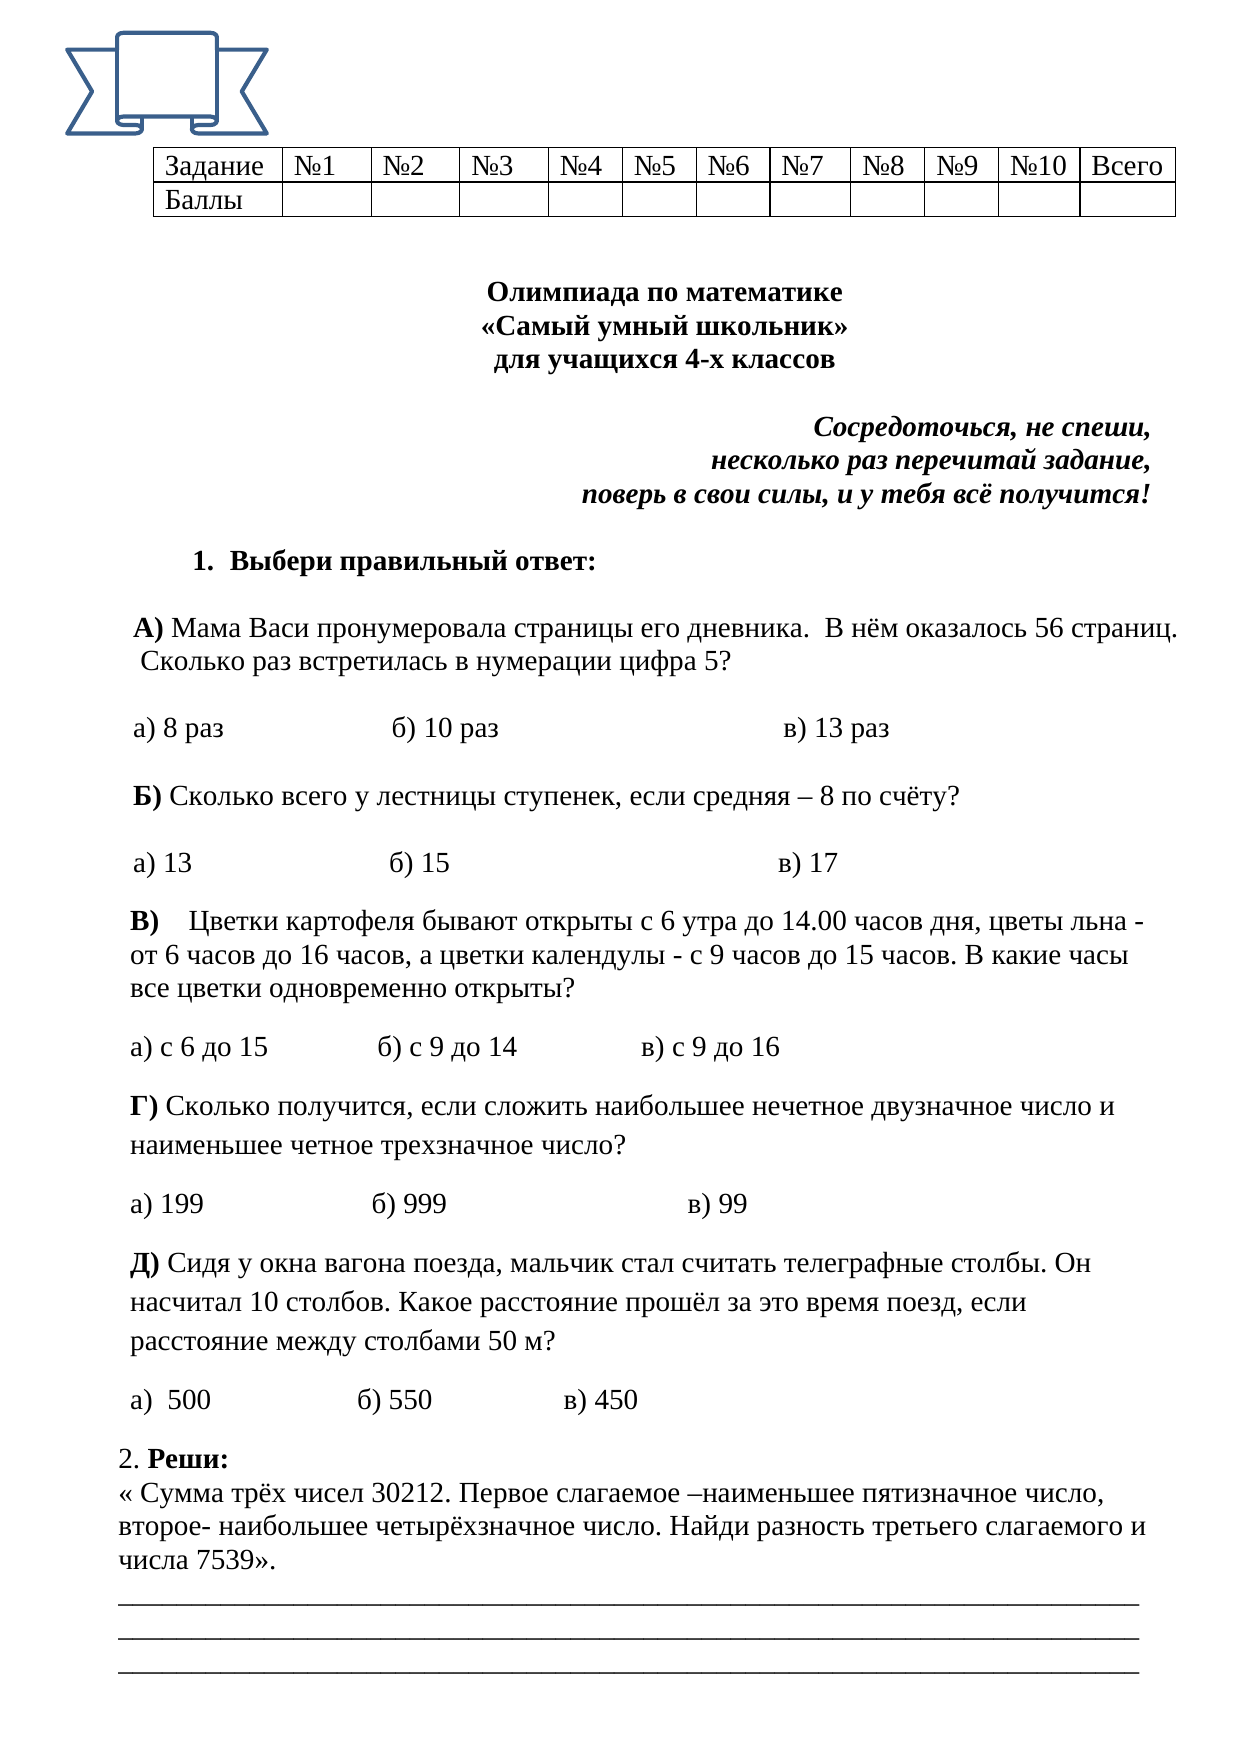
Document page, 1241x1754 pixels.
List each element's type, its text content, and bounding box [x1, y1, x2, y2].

list Выбери правильный ответ: [192, 543, 1240, 576]
text Олимпиада по математике [177, 274, 1152, 308]
table_header №10 [999, 148, 1079, 181]
table_header №6 [697, 148, 769, 181]
table_cell [925, 183, 998, 216]
table_cell Баллы [154, 183, 282, 216]
text Г) Сколько получится, если сложить наибольшее нечетное двузначное число и наименьшее четное трехзначное число? [130, 1088, 1169, 1160]
table_cell [623, 183, 696, 216]
text « Сумма трёх чисел 30212. Первое слагаемое –наименьшее пятизначное число, второе- наибольшее четырёхзначное число. Найди разность третьего слагаемого и числа 7539». [118, 1475, 1152, 1576]
table_header №4 [549, 148, 622, 181]
table_cell [460, 183, 548, 216]
text для учащихся 4-х классов [177, 342, 1152, 375]
table_cell [549, 183, 622, 216]
text а) 13 б) 15 в) 17 [133, 845, 1240, 878]
text Б) Сколько всего у лестницы ступенек, если средняя – 8 по счёту? [133, 778, 1240, 811]
table_header Задание [154, 148, 282, 181]
text «Самый умный школьник» [177, 308, 1152, 342]
text а) 199 б) 999 в) 99 [130, 1186, 1169, 1220]
text а) 8 раз б) 10 раз в) 13 раз [133, 711, 1240, 744]
text Сосредоточься, не спеши, [177, 409, 1152, 442]
table_cell [697, 183, 769, 216]
table_header №7 [771, 148, 850, 181]
text А) Мама Васи пронумеровала страницы его дневника. В нём оказалось 56 страниц. [133, 610, 1240, 643]
table_header №2 [372, 148, 459, 181]
table_header Всего [1081, 148, 1175, 181]
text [118, 1576, 1152, 1676]
text несколько раз перечитай задание, [177, 442, 1152, 476]
text Сколько раз встретилась в нумерации цифра 5? [133, 643, 1240, 677]
table_cell [1081, 183, 1175, 216]
text 2. Реши: [118, 1441, 1152, 1475]
text поверь в свои силы, и у тебя всё получится! [177, 476, 1152, 509]
table_header №9 [925, 148, 998, 181]
table_cell [851, 183, 924, 216]
text а) с 6 до 15 б) с 9 до 14 в) с 9 до 16 [130, 1029, 1169, 1062]
text В) Цветки картофеля бывают открыты с 6 утра до 14.00 часов дня, цветы льна - от 6 часов до 16 часов, а цветки календулы - с 9 часов до 15 часов. В какие часы все цветки одновременно открыты? [130, 903, 1169, 1004]
table_header №1 [283, 148, 371, 181]
table_cell [372, 183, 459, 216]
table_header №8 [851, 148, 924, 181]
table_header №5 [623, 148, 696, 181]
table_cell [771, 183, 850, 216]
table_header №3 [460, 148, 548, 181]
table_cell [999, 183, 1079, 216]
text Д) Сидя у окна вагона поезда, мальчик стал считать телеграфные столбы. Он насчитал 10 столбов. Какое расстояние прошёл за это время поезд, если расстояние между столбами 50 м? [130, 1246, 1169, 1356]
table_cell [283, 183, 371, 216]
text а) 500 б) 550 в) 450 [130, 1382, 1169, 1416]
